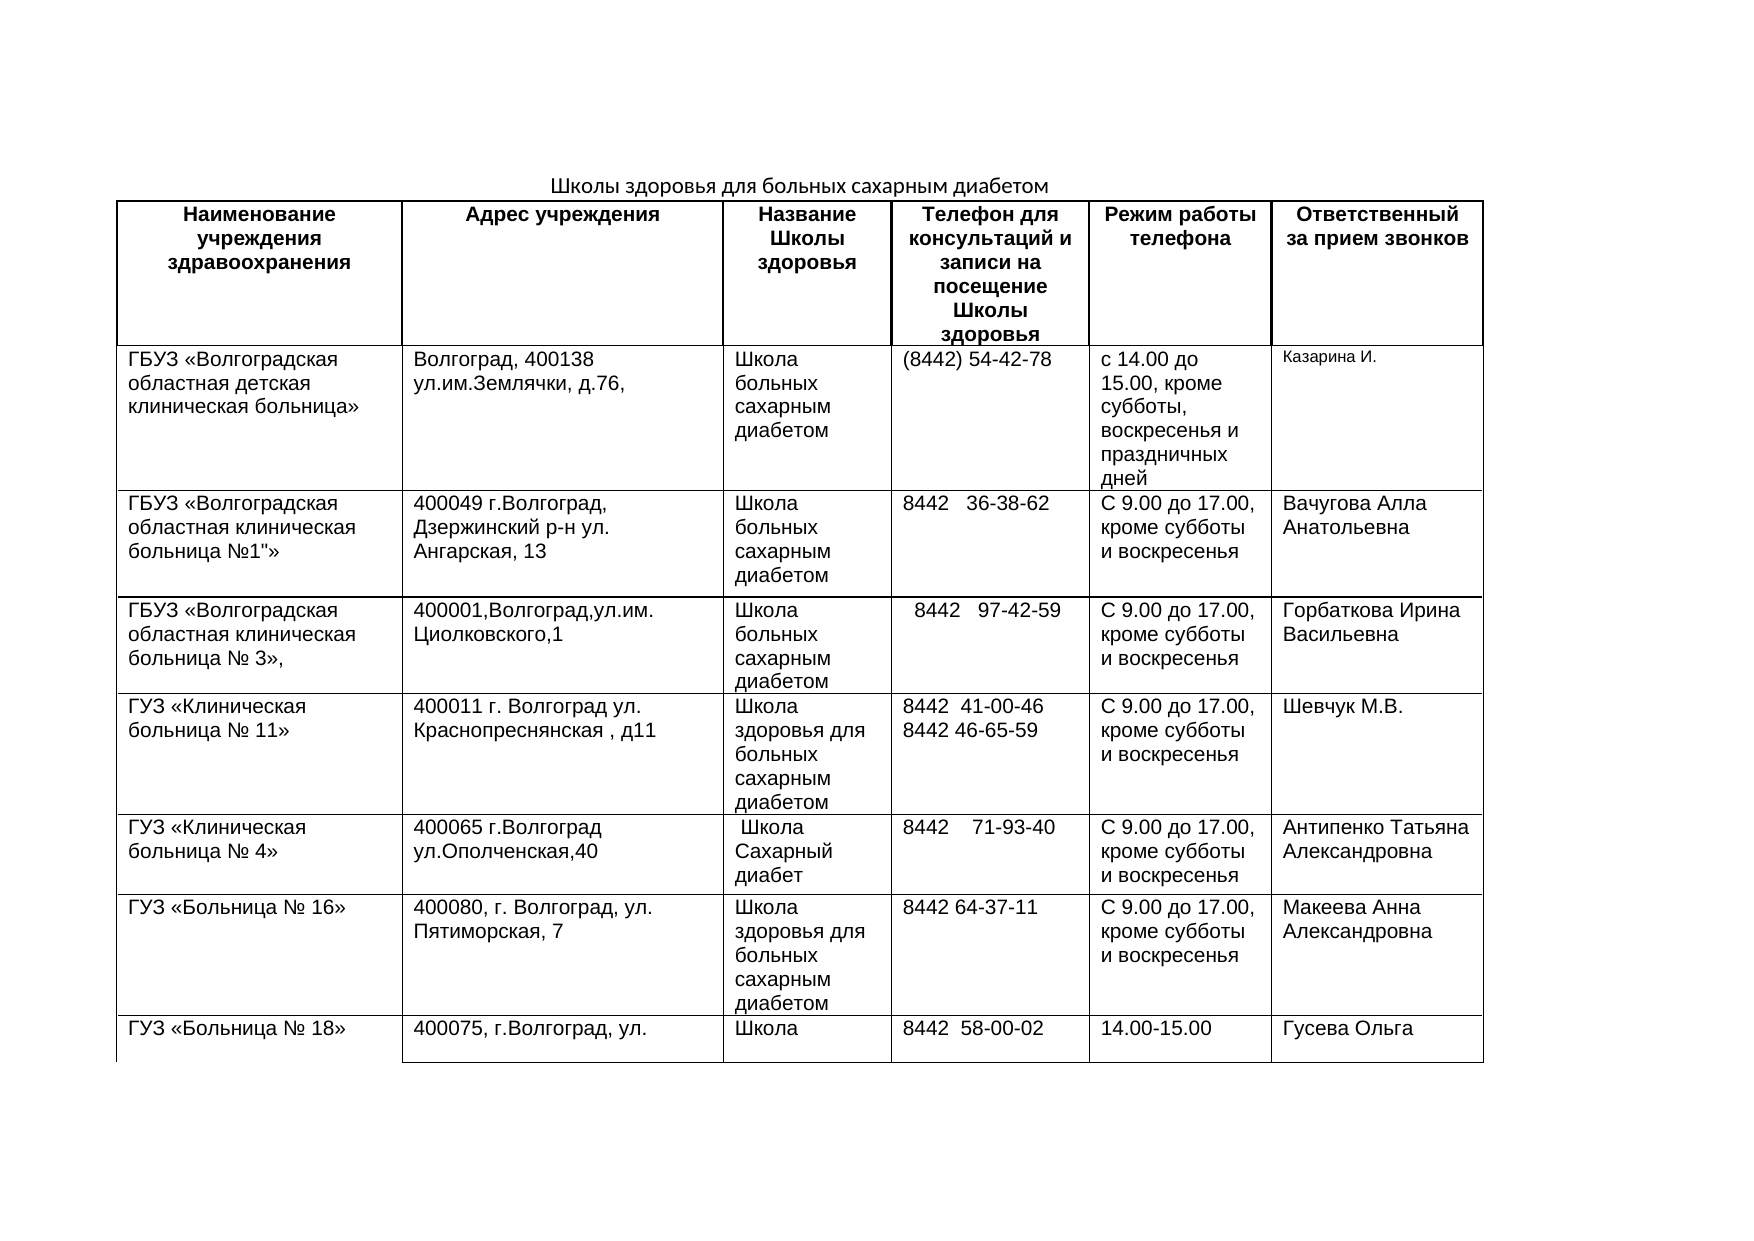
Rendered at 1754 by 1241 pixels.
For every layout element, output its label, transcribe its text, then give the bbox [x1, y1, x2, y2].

table_cell ГУЗ «Больница № 18» [117, 1015, 402, 1062]
table_cell Школа больных сахарным диабетом [724, 346, 891, 490]
table_cell с 14.00 до 15.00, кроме субботы, воскресенья и праздничных дней [1090, 346, 1271, 490]
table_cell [403, 1016, 723, 1062]
table_cell ГБУЗ «Волгоградская областная клиническая больница № 3», [117, 596, 402, 693]
table_cell 400011 г. Волгоград ул. Краснопреснянская , д11 [403, 694, 723, 814]
table_cell С 9.00 до 17.00, кроме субботы и воскресенья [1090, 895, 1271, 1015]
table_cell 8442 97-42-59 [892, 598, 1089, 693]
table_cell Наименование учреждения здравоохранения [118, 202, 401, 345]
table_cell Телефон для консультаций и записи на посещение Школы здоровья [893, 202, 1088, 345]
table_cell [1090, 1016, 1271, 1062]
table_cell 400065 г.Волгоград ул.Ополченская,40 [403, 815, 723, 894]
table_cell Режим работы телефона [1090, 202, 1270, 345]
table_cell 8442 36-38-62 [892, 491, 1089, 596]
table_cell ГУЗ «Больница № 16» [117, 894, 402, 1015]
table_cell С 9.00 до 17.00, кроме субботы и воскресенья [1090, 598, 1271, 693]
table_cell Ответственный за прием звонков [1273, 202, 1482, 345]
table_cell Антипенко Татьяна Александровна [1272, 814, 1483, 894]
table_cell С 9.00 до 17.00, кроме субботы и воскресенья [1090, 491, 1271, 596]
table_cell 400049 г.Волгоград, Дзержинский р-н ул. Ангарская, 13 [403, 491, 723, 596]
table_cell (8442) 54-42-78 [892, 346, 1089, 490]
table_cell 8442 64-37-11 [892, 895, 1089, 1015]
table_cell 8442 41-00-46 8442 46-65-59 [892, 694, 1089, 814]
table_cell 400001,Волгоград,ул.им. Циолковского,1 [403, 598, 723, 693]
table_cell 8442 71-93-40 [892, 815, 1089, 894]
table_cell Школа больных сахарным диабетом [724, 598, 891, 693]
table_cell Название Школы здоровья [724, 202, 890, 345]
table_cell Школа здоровья для больных сахарным диабетом [724, 694, 891, 814]
table_cell ГУЗ «Клиническая больница № 11» [117, 693, 402, 814]
table_cell Волгоград, 400138 ул.им.Землячки, д.76, [403, 346, 723, 490]
table_cell ГБУЗ «Волгоградская областная клиническая больница №1"» [117, 490, 402, 596]
table_cell ГУЗ «Клиническая больница № 4» [117, 814, 402, 894]
table_cell С 9.00 до 17.00, кроме субботы и воскресенья [1090, 694, 1271, 814]
table_header Школы здоровья для больных сахарным диабетом [117, 89, 1483, 199]
table_cell Вачугова Алла Анатольевна [1272, 490, 1483, 596]
table_cell ГБУЗ «Волгоградская областная детская клиническая больница» [117, 346, 402, 490]
table_cell Казарина И. [1272, 346, 1483, 490]
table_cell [1272, 1015, 1483, 1062]
table_cell Адрес учреждения [403, 202, 722, 345]
table_cell Школа больных сахарным диабетом [724, 491, 891, 596]
table_cell С 9.00 до 17.00, кроме субботы и воскресенья [1090, 815, 1271, 894]
table_cell Шевчук М.В. [1272, 693, 1483, 814]
table_cell 400080, г. Волгоград, ул. Пятиморская, 7 [403, 895, 723, 1015]
table_cell Макеева Анна Александровна [1272, 894, 1483, 1015]
table_cell Горбаткова Ирина Васильевна [1272, 596, 1483, 693]
table_cell 8442 58-00-02 [892, 1016, 1089, 1062]
table_cell Школа здоровья для больных сахарным диабетом [724, 895, 891, 1015]
table_cell Школа Сахарный диабет [724, 815, 891, 894]
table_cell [724, 1016, 891, 1062]
